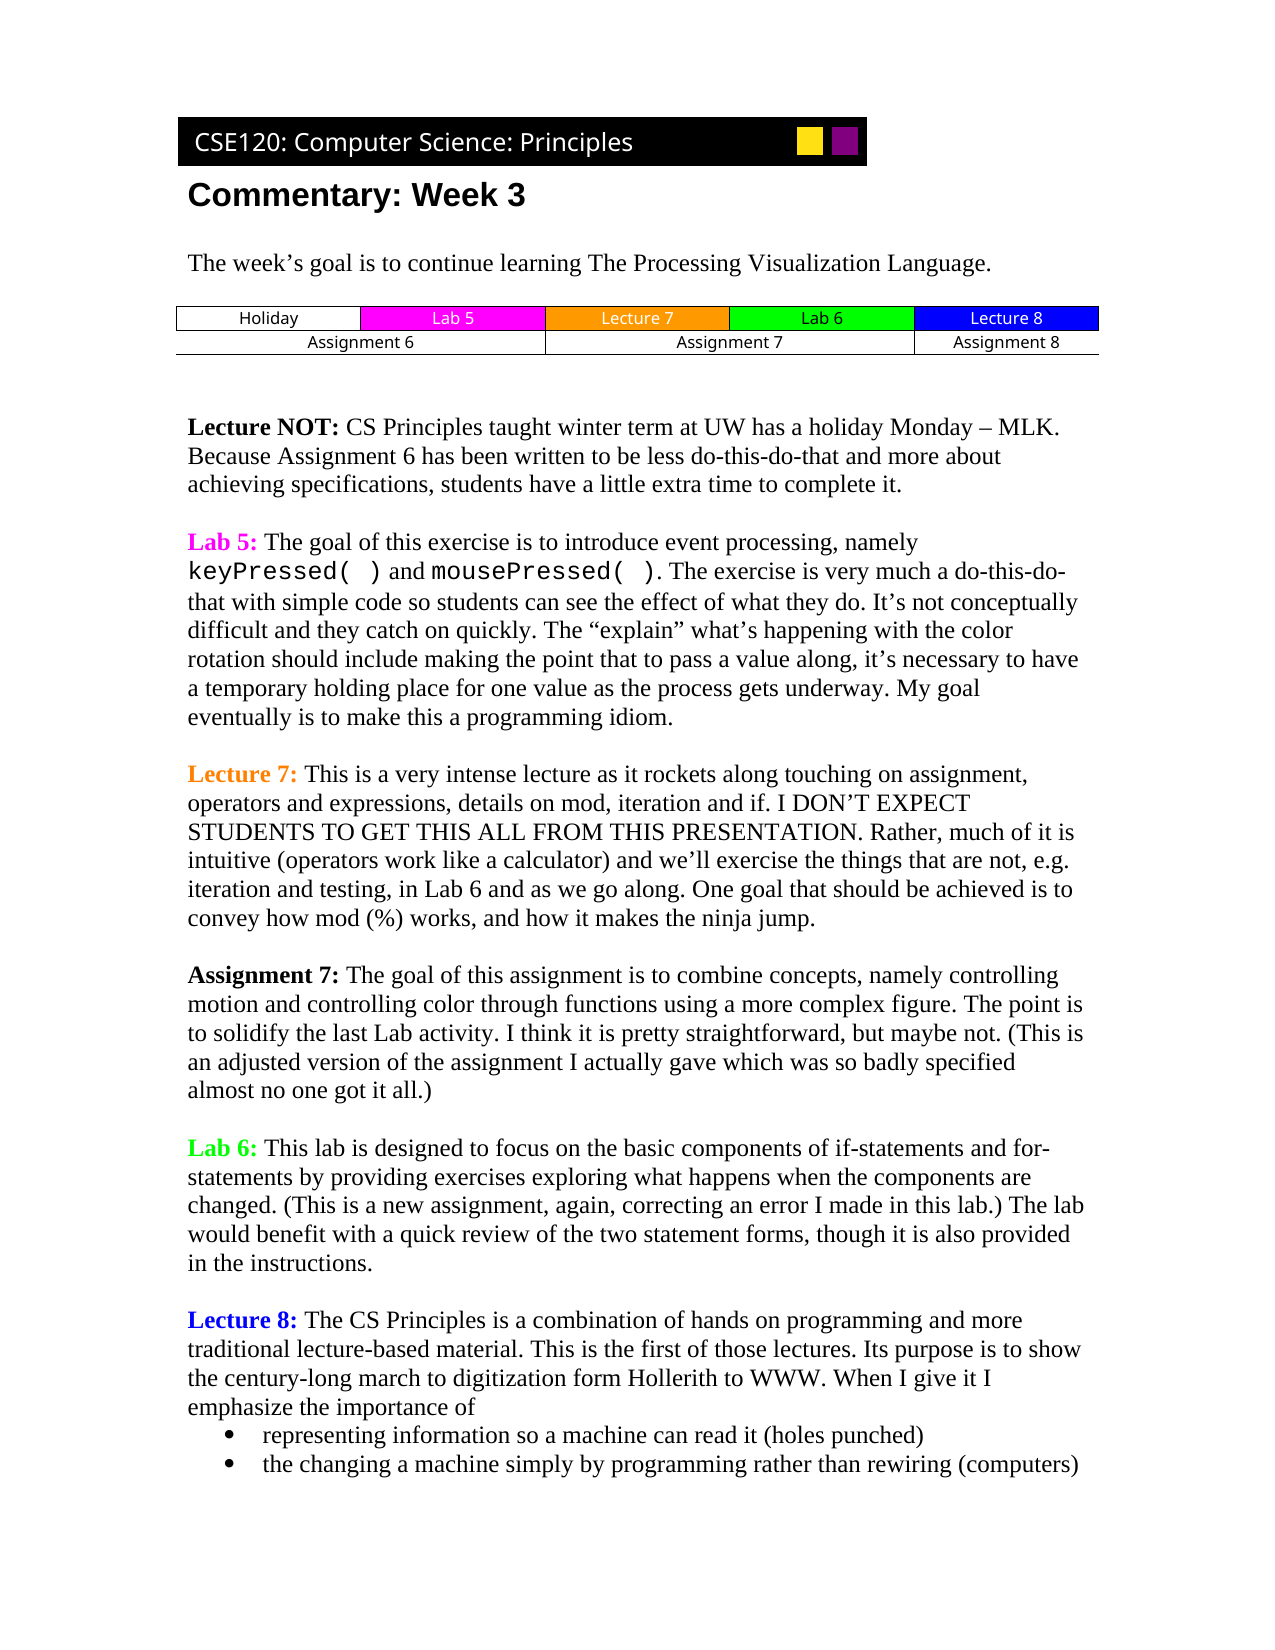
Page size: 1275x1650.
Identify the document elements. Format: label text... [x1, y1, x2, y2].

table_header Lab 6 [730, 307, 914, 330]
table_header Lecture 8 [915, 307, 1098, 330]
table_header Lecture 7 [546, 307, 729, 330]
table_cell Assignment 6 [176, 331, 545, 353]
text Assignment 7: The goal of this assignment is to combine concepts, namely controlling motion and controlling color through functions using a more complex figure. The point is to solidify the last Lab activity. I think it is pretty straightforward, but maybe not. (This is an adjusted version of the assignment I actually gave which was so badly specified almost no one got it all.) [187, 960, 1087, 1104]
text Lab 5: The goal of this exercise is to introduce event processing, namely keyPressed( ) and mousePressed( ). The exercise is very much a do-this-do-that with simple code so students can see the effect of what they do. It’s not conceptually difficult and they catch on quickly. The “explain” what’s happening with the color rotation should include making the point that to pass a value along, it’s necessary to have a temporary holding place for one value as the process gets underway. My goal eventually is to make this a programming idiom. [187, 527, 1087, 730]
subtitle Commentary: Week 3 [187, 175, 1087, 213]
table_cell Assignment 8 [915, 331, 1099, 353]
text Lecture 7: This is a very intense lecture as it rockets along touching on assignment, operators and expressions, details on mod, iteration and if. I DON’T EXPECT STUDENTS TO GET THIS ALL FROM THIS PRESENTATION. Rather, much of it is intuitive (operators work like a calculator) and we’ll exercise the things that are not, e.g. iteration and testing, in Lab 6 and as we go along. One goal that should be achieved is to convey how mod (%) works, and how it makes the ninja jump. [187, 759, 1087, 932]
list the changing a machine simply by programming rather than rewiring (computers) [225, 1449, 1087, 1478]
text Lab 6: This lab is designed to focus on the basic components of if-statements and for-statements by providing exercises exploring what happens when the components are changed. (This is a new assignment, again, correcting an error I made in this lab.) The lab would benefit with a quick review of the two statement forms, though it is also provided in the instructions. [187, 1133, 1087, 1277]
list representing information so a machine can read it (holes punched) [225, 1420, 1087, 1449]
table_header Lab 5 [361, 307, 545, 330]
text The week’s goal is to continue learning The Processing Visualization Language. [187, 248, 1087, 277]
table_header Holiday [177, 307, 360, 330]
text Lecture 8: The CS Principles is a combination of hands on programming and more traditional lecture-based material. This is the first of those lectures. Its purpose is to show the century-long march to digitization form Hollerith to WWW. When I give it I emphasize the importance of [187, 1305, 1087, 1420]
table_cell Assignment 7 [546, 331, 914, 353]
text Lecture NOT: CS Principles taught winter term at UW has a holiday Monday – MLK. Because Assignment 6 has been written to be less do-this-do-that and more about achieving specifications, students have a little extra time to complete it. [187, 412, 1087, 498]
